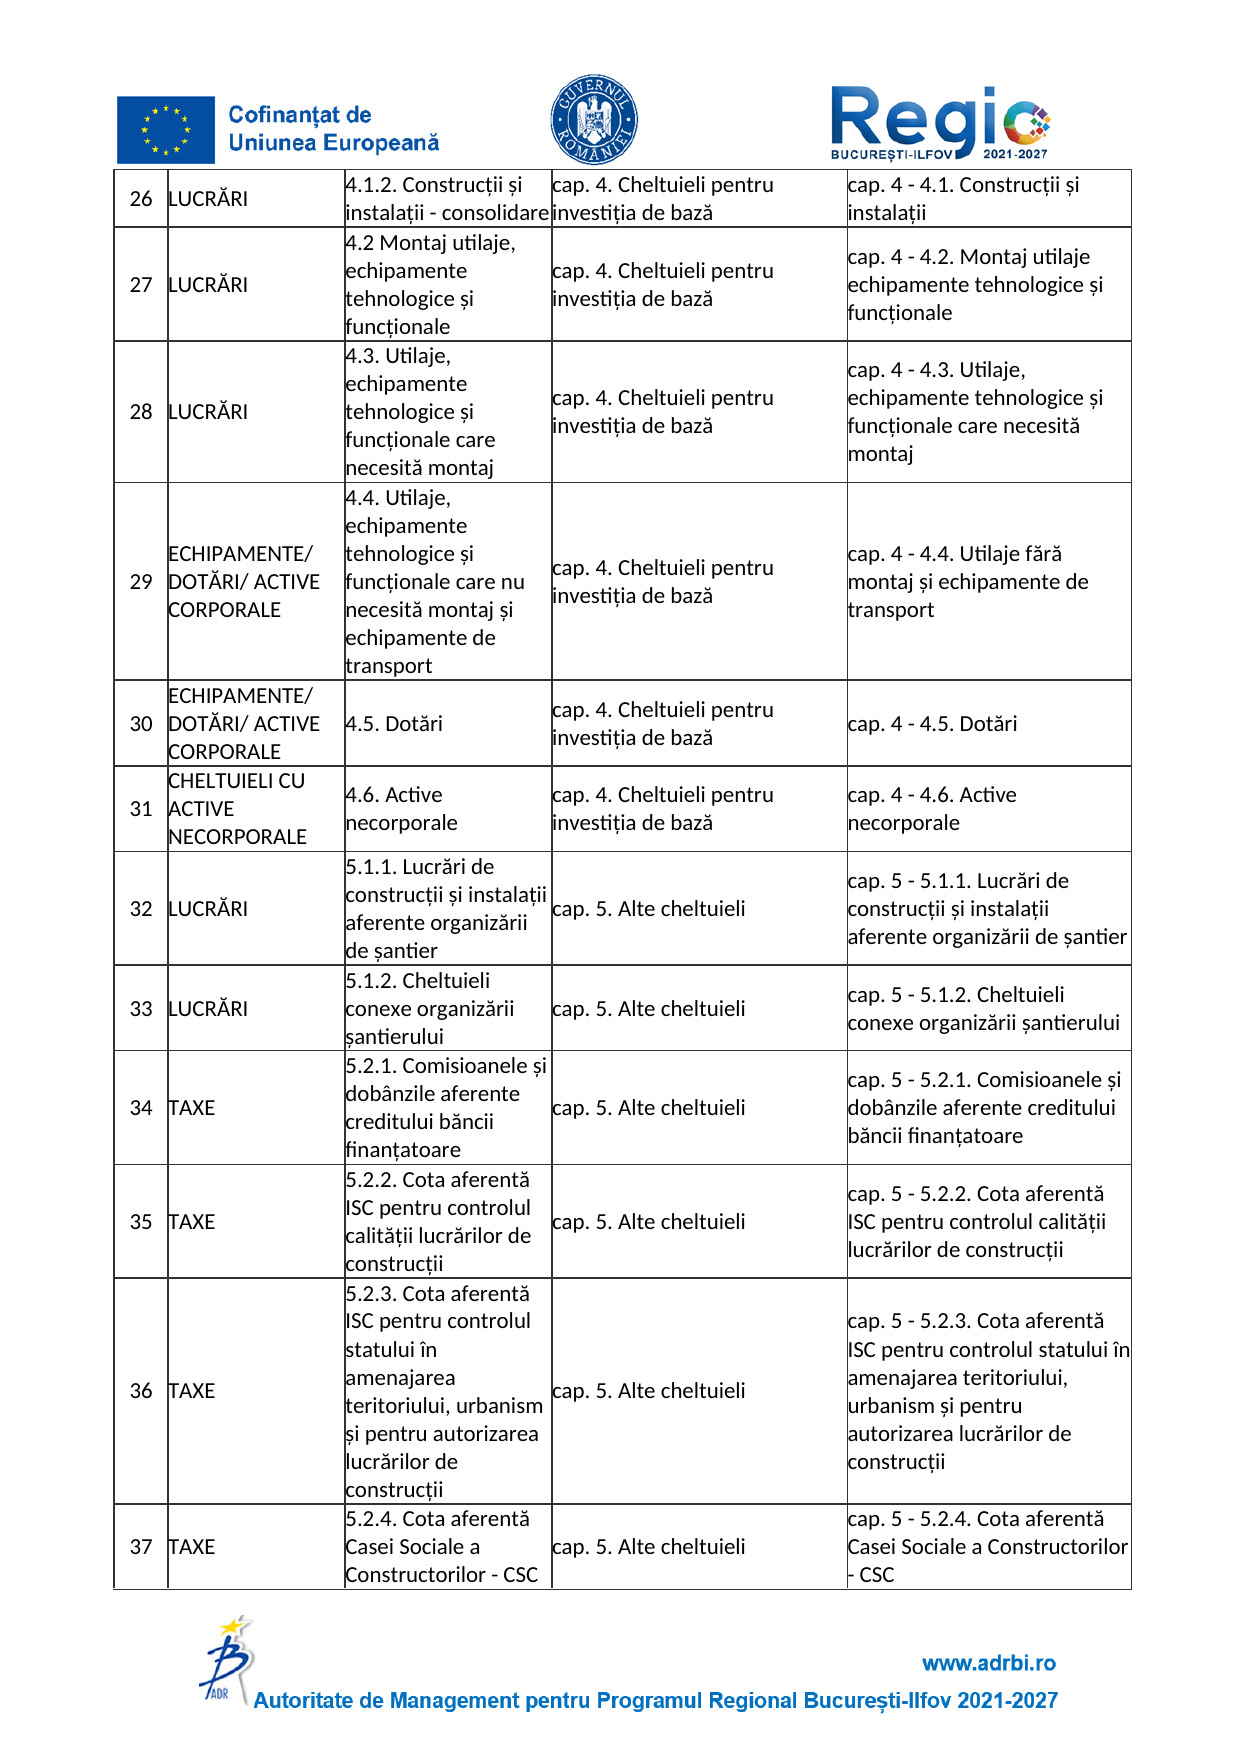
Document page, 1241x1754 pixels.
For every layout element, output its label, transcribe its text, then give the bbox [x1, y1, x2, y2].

table_cell [109, 226, 113, 340]
table_cell 30 [115, 681, 167, 765]
table_cell 28 [115, 342, 167, 482]
table_cell ECHIPAMENTE/DOTĂRI/ ACTIVE CORPORALE [169, 483, 344, 679]
table_cell LUCRĂRI [169, 342, 344, 482]
table_cell cap. 5 - 5.1.2. Cheltuieli conexe organizării şantierului [848, 966, 1131, 1050]
table_cell 31 [115, 767, 167, 851]
table_cell cap. 5 - 5.2.4. Cota aferentă Casei Sociale a Constructorilor - CSC [848, 1505, 1131, 1588]
picture [112, 73, 1053, 169]
table_cell 5.2.3. Cota aferentă ISC pentru controlul statului în amenajarea teritoriului, urbanism şi pentru autorizarea lucrărilor de construcţii [346, 1279, 551, 1503]
table_cell LUCRĂRI [169, 966, 344, 1050]
table_cell [109, 169, 113, 226]
table_cell cap. 5. Alte cheltuieli [553, 1051, 847, 1163]
table_cell ECHIPAMENTE/DOTĂRI/ ACTIVE CORPORALE [169, 681, 344, 765]
table_cell [109, 1164, 113, 1277]
table_cell TAXE [169, 1505, 344, 1588]
table_cell 4.1.2. Construcţii şi instalaţii - consolidare [346, 170, 551, 226]
table_cell 32 [115, 852, 167, 964]
table_cell 27 [115, 228, 167, 340]
table_cell cap. 4 - 4.3. Utilaje, echipamente tehnologice şi funcţionale care necesită montaj [848, 342, 1131, 482]
table_cell 5.2.2. Cota aferentă ISC pentru controlul calităţii lucrărilor de construcţii [346, 1165, 551, 1277]
table_cell cap. 4. Cheltuieli pentru investiţia de bază [553, 170, 847, 226]
table_cell 5.2.1. Comisioanele şi dobânzile aferente creditului băncii finanţatoare [346, 1051, 551, 1163]
table_cell cap. 5 - 5.2.3. Cota aferentă ISC pentru controlul statului în amenajarea teritoriului, urbanism şi pentru autorizarea lucrărilor de construcţii [848, 1279, 1131, 1503]
table_cell TAXE [169, 1165, 344, 1277]
table_cell [109, 1050, 113, 1163]
table_cell cap. 4 - 4.6. Active necorporale [848, 767, 1131, 851]
table_cell 26 [115, 170, 167, 226]
table_cell cap. 4 - 4.2. Montaj utilaje echipamente tehnologice şi funcţionale [848, 228, 1131, 340]
table_cell CHELTUIELI CU ACTIVE NECORPORALE [169, 767, 344, 851]
table_cell LUCRĂRI [169, 852, 344, 964]
table_cell cap. 4. Cheltuieli pentru investiţia de bază [553, 342, 847, 482]
table_cell [109, 1503, 113, 1588]
table_cell LUCRĂRI [169, 170, 344, 226]
table_cell [109, 964, 113, 1050]
table_cell [109, 1277, 113, 1503]
table_cell cap. 5. Alte cheltuieli [553, 852, 847, 964]
table_cell [109, 340, 113, 482]
table_cell cap. 5. Alte cheltuieli [553, 1165, 847, 1277]
table_cell 5.2.4. Cota aferentă Casei Sociale a Constructorilor - CSC [346, 1505, 551, 1588]
table_cell cap. 5 - 5.2.1. Comisioanele şi dobânzile aferente creditului băncii finanţatoare [848, 1051, 1131, 1163]
table_cell cap. 4 - 4.4. Utilaje fără montaj şi echipamente de transport [848, 483, 1131, 679]
table_cell cap. 4 - 4.5. Dotări [848, 681, 1131, 765]
table_cell 37 [115, 1505, 167, 1588]
table_cell TAXE [169, 1051, 344, 1163]
table_cell LUCRĂRI [169, 228, 344, 340]
table_cell 4.4. Utilaje, echipamente tehnologice şi funcţionale care nu necesită montaj şi echipamente de transport [346, 483, 551, 679]
table_cell cap. 4. Cheltuieli pentru investiţia de bază [553, 767, 847, 851]
table_cell 4.6. Active necorporale [346, 767, 551, 851]
table_cell [109, 679, 113, 765]
table_cell 4.3. Utilaje, echipamente tehnologice şi funcţionale care necesită montaj [346, 342, 551, 482]
table_cell cap. 4. Cheltuieli pentru investiţia de bază [553, 483, 847, 679]
table_cell 5.1.2. Cheltuieli conexe organizării şantierului [346, 966, 551, 1050]
table_cell cap. 5. Alte cheltuieli [553, 1279, 847, 1503]
table_cell [109, 765, 113, 851]
table_cell cap. 5 - 5.1.1. Lucrări de construcţii şi instalaţii aferente organizării de şantier [848, 852, 1131, 964]
table_cell [109, 482, 113, 679]
table_cell 5.1.1. Lucrări de construcţii şi instalaţii aferente organizării de şantier [346, 852, 551, 964]
table_cell 36 [115, 1279, 167, 1503]
table_cell cap. 4 - 4.1. Construcţii şi instalaţii [848, 170, 1131, 226]
table_cell cap. 5. Alte cheltuieli [553, 966, 847, 1050]
table_cell [109, 851, 113, 964]
table_cell cap. 4. Cheltuieli pentru investiţia de bază [553, 681, 847, 765]
picture [158, 1612, 1099, 1725]
table_cell cap. 4. Cheltuieli pentru investiţia de bază [553, 228, 847, 340]
table_cell 35 [115, 1165, 167, 1277]
table_cell TAXE [169, 1279, 344, 1503]
table_cell 29 [115, 483, 167, 679]
table_cell 34 [115, 1051, 167, 1163]
table_cell 4.5. Dotări [346, 681, 551, 765]
table_cell cap. 5. Alte cheltuieli [553, 1505, 847, 1588]
table_cell 33 [115, 966, 167, 1050]
table_cell cap. 5 - 5.2.2. Cota aferentă ISC pentru controlul calităţii lucrărilor de construcţii [848, 1165, 1131, 1277]
table_cell 4.2 Montaj utilaje, echipamente tehnologice şi funcţionale [346, 228, 551, 340]
